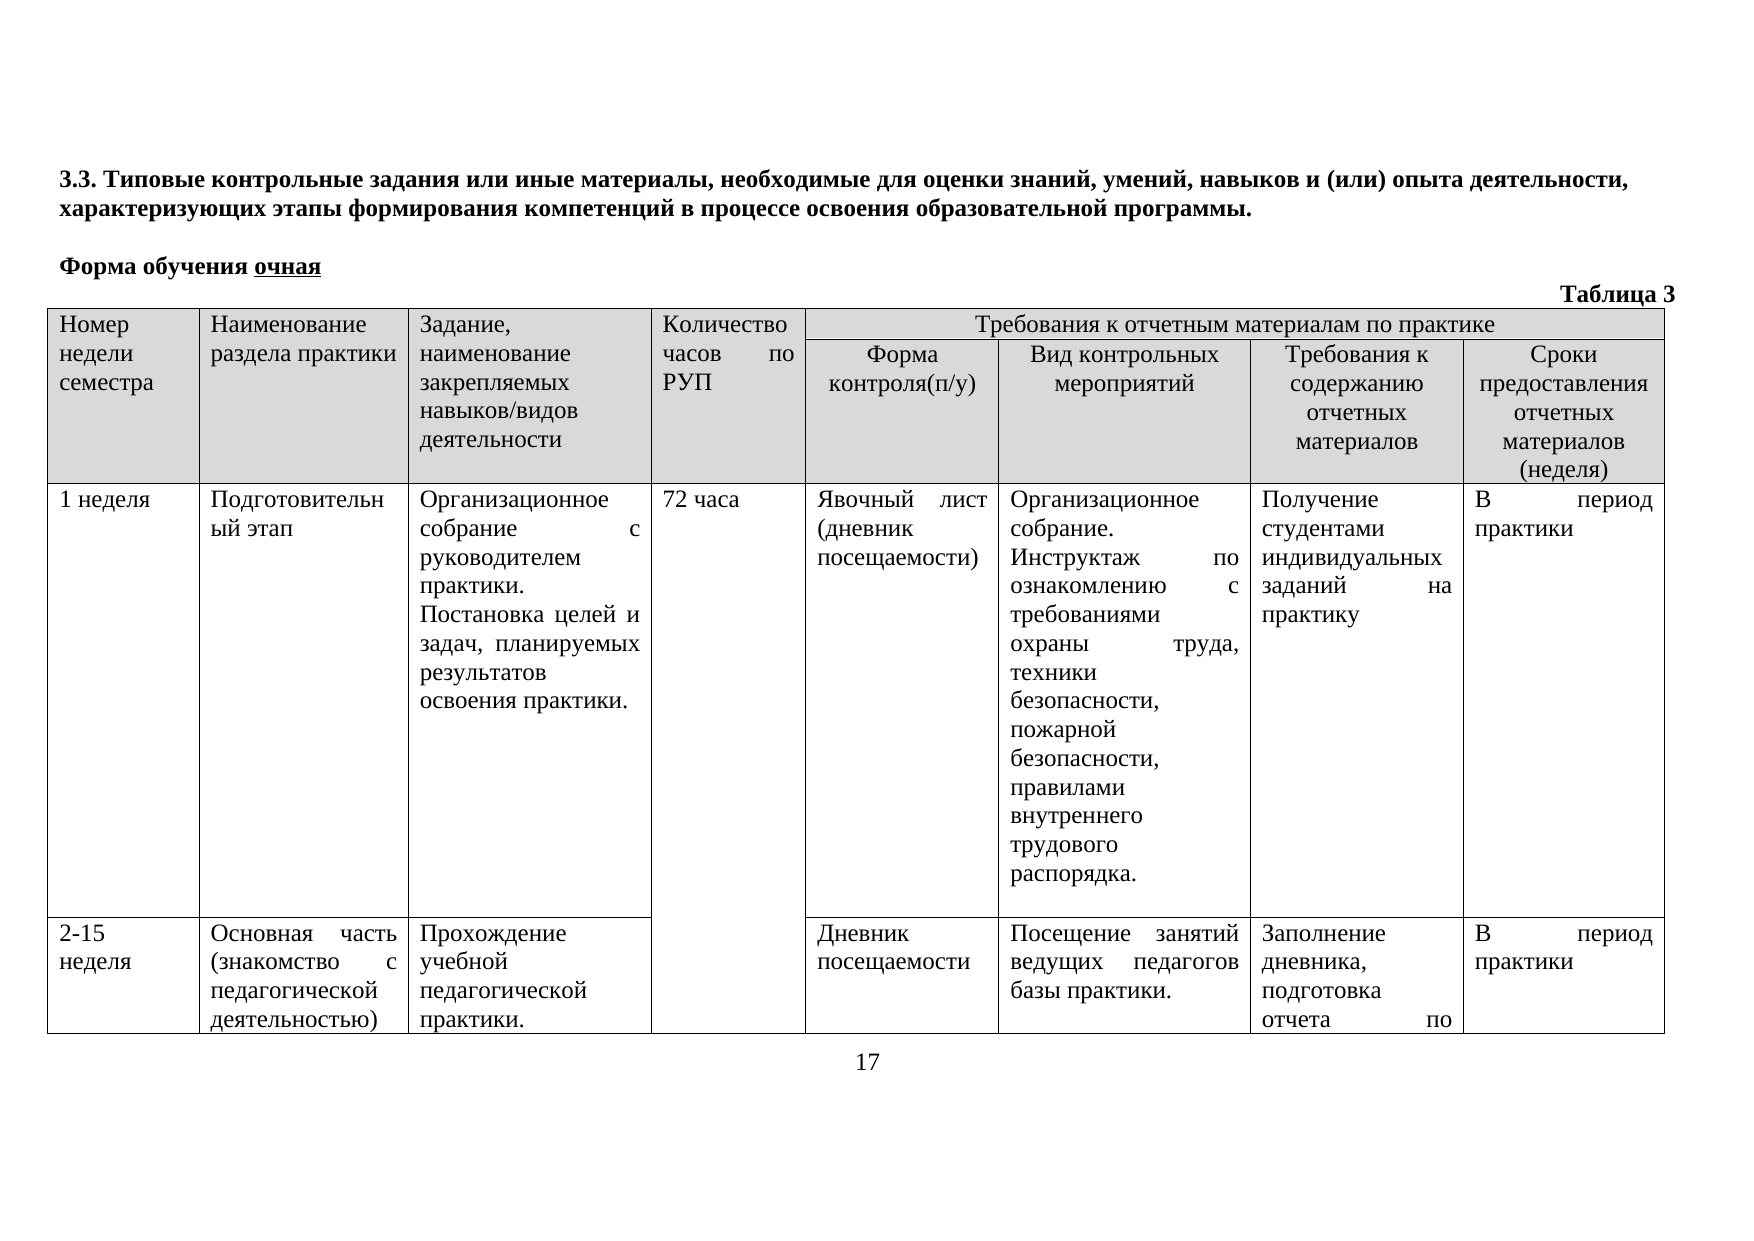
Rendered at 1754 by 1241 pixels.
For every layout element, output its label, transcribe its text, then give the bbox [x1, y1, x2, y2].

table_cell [999, 918, 1250, 1033]
table_cell Сроки предоставления отчетных материалов (неделя) [1464, 340, 1664, 483]
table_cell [806, 918, 998, 1033]
table_cell Требования к содержанию отчетных материалов [1251, 340, 1463, 483]
table_cell Вид контрольных мероприятий [999, 340, 1250, 483]
table_cell 1 неделя [48, 484, 199, 917]
table_cell Организационное собрание с руководителем практики. Постановка целей и задач, планируемых результатов освоения практики. [409, 484, 651, 917]
table_cell Подготовительный этап [200, 484, 408, 917]
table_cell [1251, 918, 1463, 1033]
table_cell Получение студентами индивидуальных заданий на практику [1251, 484, 1463, 887]
table_header Задание, наименование закрепляемых навыков/видов деятельности [409, 309, 651, 483]
table_cell Форма контроля(п/у) [806, 340, 998, 483]
text Форма обучения очная [59, 251, 1675, 279]
subtitle 3.3. Типовые контрольные задания или иные материалы, необходимые для оценки знаний, умений, навыков и (или) опыта деятельности, характеризующих этапы формирования компетенций в процессе освоения образовательной программы. [59, 164, 1675, 222]
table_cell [200, 918, 408, 1033]
table_cell В период практики [1464, 918, 1664, 1033]
table_header Номер недели семестра [48, 309, 199, 483]
table_header Количество часов по РУП [652, 309, 805, 483]
table_cell Организационное собрание. Инструктаж по ознакомлению с требованиями охраны труда, техники безопасности, пожарной безопасности, правилами внутреннего трудового распорядка. [999, 484, 1250, 887]
text Таблица 3 [59, 279, 1675, 308]
table_cell Явочный лист (дневник посещаемости) [806, 484, 998, 917]
table_cell [1464, 887, 1664, 917]
table_cell 72 часа [652, 484, 805, 1033]
table_cell В период практики [1464, 484, 1664, 887]
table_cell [409, 918, 651, 1033]
table_cell [1251, 887, 1463, 917]
table_cell 2-15 неделя [48, 918, 199, 1033]
table_cell [999, 887, 1250, 917]
table_header Требования к отчетным материалам по практике [806, 309, 1664, 338]
table_header Наименование раздела практики [200, 309, 408, 483]
